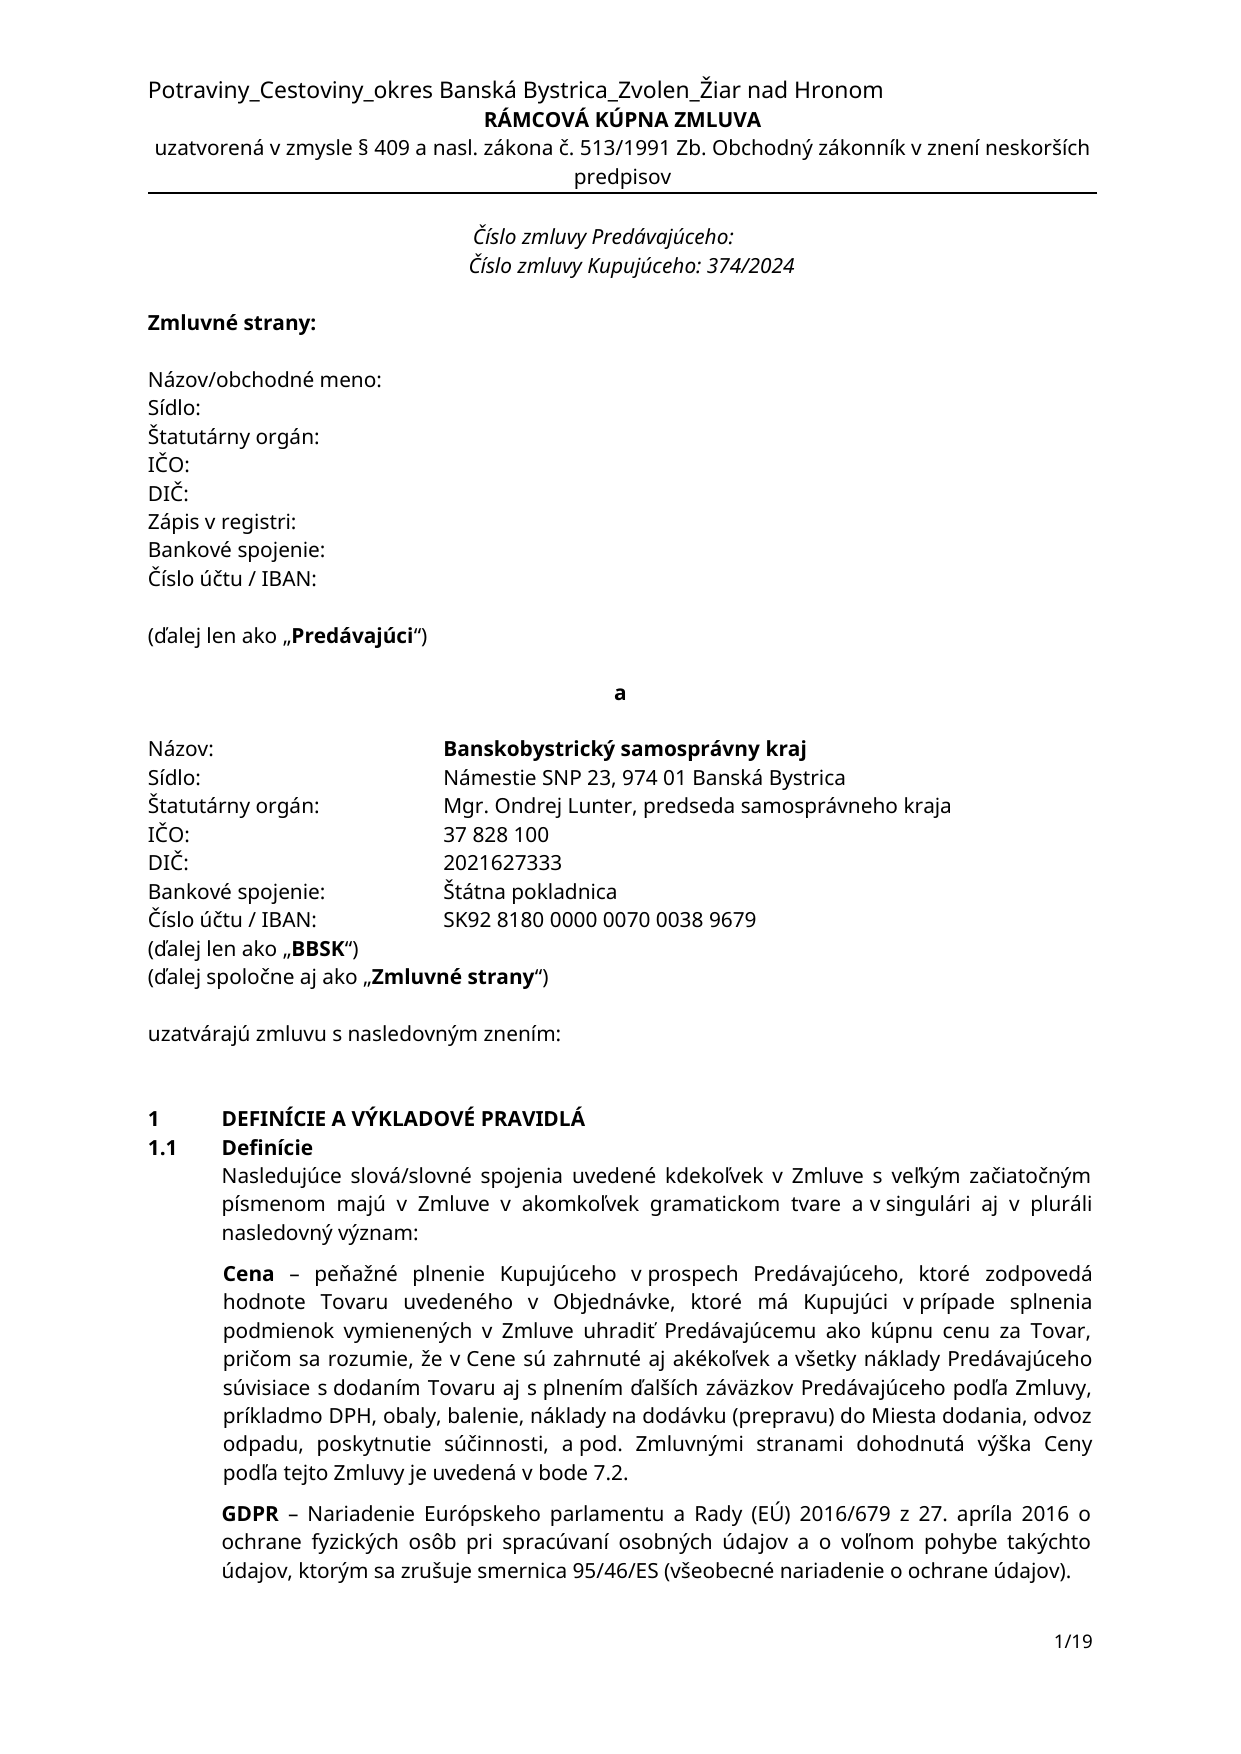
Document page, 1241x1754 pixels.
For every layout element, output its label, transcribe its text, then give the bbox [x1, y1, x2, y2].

text uzatvárajú zmluvu s nasledovným znením: [148, 1019, 1093, 1047]
subtitle Zmluvné strany: [148, 308, 1093, 336]
text DIČ: 2021627333 [148, 848, 1093, 877]
text GDPR – Nariadenie Európskeho parlamentu a Rady (EÚ) 2016/679 z 27. apríla 2016 o ochrane fyzických osôb pri spracúvaní osobných údajov a o voľnom pohybe takýchto údajov, ktorým sa zrušuje smernica 95/46/ES (všeobecné nariadenie o ochrane údajov). [221, 1499, 1093, 1584]
text IČO: [148, 450, 1093, 479]
text Zápis v registri: [148, 507, 1156, 536]
text uzatvorená v zmysle § 409 a nasl. zákona č. 513/1991 Zb. Obchodný zákonník v znení neskorších predpisov [148, 133, 1097, 192]
subtitle RÁMCOVÁ kúpna zmluva [148, 105, 1097, 133]
text 1.1 Definície [148, 1133, 1093, 1161]
text DIČ: [148, 479, 1093, 507]
text Číslo zmluvy Predávajúceho: [148, 222, 1093, 251]
text (ďalej len ako „Predávajúci“) [148, 621, 1093, 649]
text 1 Definície a výkladové pravidlá [148, 1104, 1093, 1133]
text (ďalej len ako „BBSK“) [148, 934, 591, 962]
text Sídlo: [148, 393, 1093, 422]
subtitle Názov: Banskobystrický samosprávny kraj [148, 734, 1093, 763]
text Štatutárny orgán: Mgr. Ondrej Lunter, predseda samosprávneho kraja [148, 791, 1093, 820]
text (ďalej spoločne aj ako „Zmluvné strany“) [148, 962, 1097, 991]
text Nasledujúce slová/slovné spojenia uvedené kdekoľvek v Zmluve s veľkým začiatočným písmenom majú v Zmluve v akomkoľvek gramatickom tvare a v singulári aj v pluráli nasledovný význam: [221, 1161, 1093, 1246]
text Číslo účtu / IBAN: SK92 8180 0000 0070 0038 9679 [148, 905, 1093, 934]
text Číslo zmluvy Kupujúceho: 374/2024 [148, 251, 1093, 279]
list Cena – peňažné plnenie Kupujúceho v prospech Predávajúceho, ktoré zodpovedá hodnote Tovaru uvedeného v Objednávke, ktoré má Kupujúci v prípade splnenia podmienok vymienených v Zmluve uhradiť Predávajúcemu ako kúpnu cenu za Tovar, pričom sa rozumie, že v Cene sú zahrnuté aj akékoľvek a všetky náklady Predávajúceho súvisiace s dodaním Tovaru aj s plnením ďalších záväzkov Predávajúceho podľa Zmluvy, príkladmo DPH, obaly, balenie, náklady na dodávku (prepravu) do Miesta dodania, odvoz odpadu, poskytnutie súčinnosti, a pod. Zmluvnými stranami dohodnutá výška Ceny podľa tejto Zmluvy je uvedená v bode 7.2. [223, 1259, 1093, 1486]
text Sídlo: Námestie SNP 23, 974 01 Banská Bystrica [148, 763, 1093, 791]
text Bankové spojenie: [148, 536, 1156, 564]
subtitle a [148, 678, 1093, 706]
text Štatutárny orgán: [148, 422, 1097, 450]
text Číslo účtu / IBAN: [148, 564, 1156, 592]
subtitle Názov/obchodné meno: [148, 365, 1093, 393]
text IČO: 37 828 100 [148, 820, 1093, 848]
text Bankové spojenie: Štátna pokladnica [148, 877, 1093, 905]
